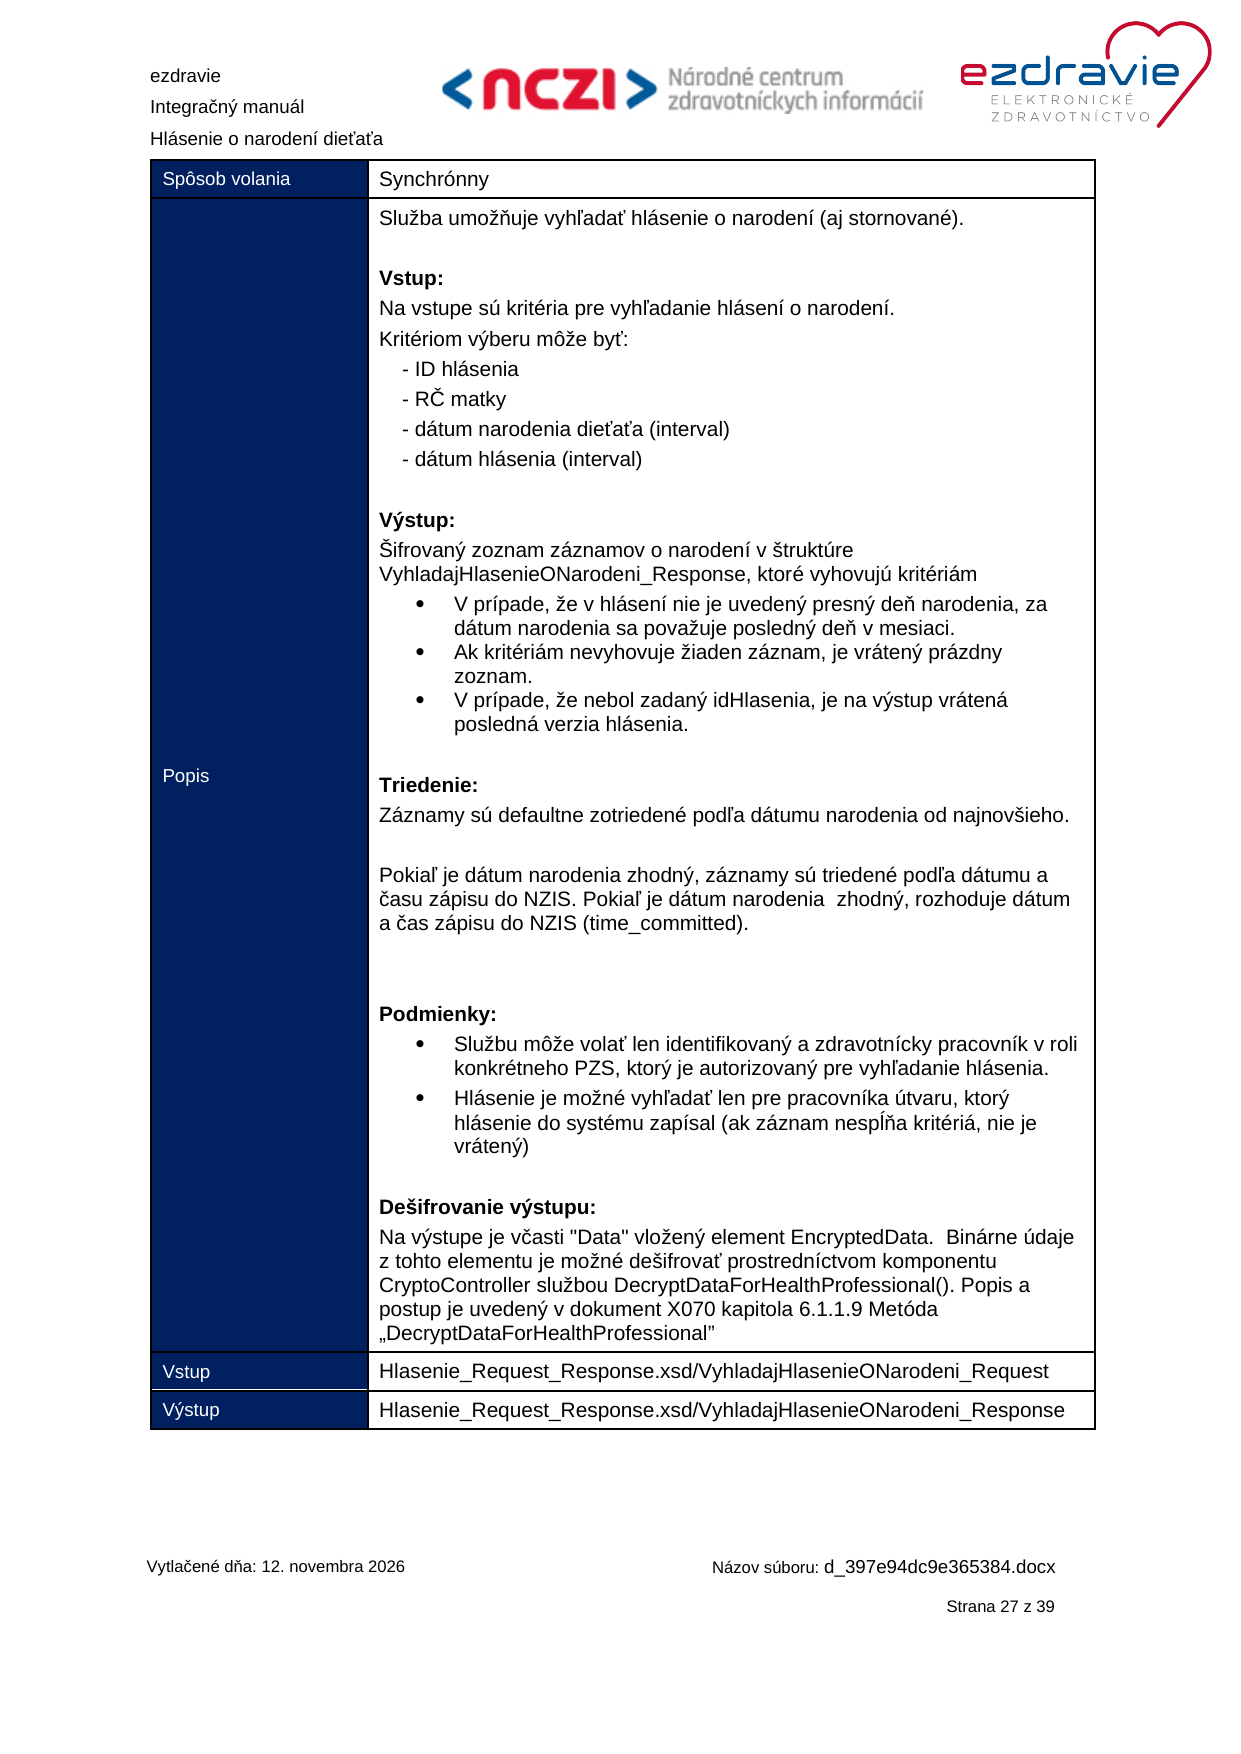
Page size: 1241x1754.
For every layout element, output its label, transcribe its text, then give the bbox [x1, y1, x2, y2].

table_cell Spôsob volania [152, 161, 367, 197]
table_cell Popis [152, 199, 367, 1351]
table_cell Hlasenie_Request_Response.xsd/VyhladajHlasenieONarodeni_Response [369, 1392, 1094, 1428]
table_cell Vstup [152, 1353, 367, 1389]
table_cell Služba umožňuje vyhľadať hlásenie o narodení (aj stornované). Vstup: Na vstupe sú kritéria pre vyhľadanie hlásení o narodení. Kritériom výberu môže byť: - ID hlásenia - RČ matky - dátum narodenia dieťaťa (interval) - dátum hlásenia (interval) Výstup: Šifrovaný zoznam záznamov o narodení v štruktúre VyhladajHlasenieONarodeni_Response, ktoré vyhovujú kritériám V prípade, že v hlásení nie je uvedený presný deň narodenia, za dátum narodenia sa považuje posledný deň v mesiaci. Ak kritériám nevyhovuje žiaden záznam, je vrátený prázdny zoznam. V prípade, že nebol zadaný idHlasenia, je na výstup vrátená posledná verzia hlásenia. Triedenie: Záznamy sú defaultne zotriedené podľa dátumu narodenia od najnovšieho. Pokiaľ je dátum narodenia zhodný, záznamy sú triedené podľa dátumu a času zápisu do NZIS. Pokiaľ je dátum narodenia zhodný, rozhoduje dátum a čas zápisu do NZIS (time_committed). Podmienky: Službu môže volať len identifikovaný a zdravotnícky pracovník v roli konkrétneho PZS, ktorý je autorizovaný pre vyhľadanie hlásenia. Hlásenie je možné vyhľadať len pre pracovníka útvaru, ktorý hlásenie do systému zapísal (ak záznam nespĺňa kritériá, nie je vrátený) Dešifrovanie výstupu: Na výstupe je včasti "Data" vložený element EncryptedData. Binárne údaje z tohto elementu je možné dešifrovať prostredníctvom komponentu CryptoController službou DecryptDataForHealthProfessional(). Popis a postup je uvedený v dokument X070 kapitola 6.1.1.9 Metóda „DecryptDataForHealthProfessional” [369, 199, 1094, 1351]
table_cell Výstup [152, 1392, 367, 1428]
picture [961, 21, 1212, 128]
table_cell Synchrónny [369, 161, 1094, 197]
picture [442, 67, 924, 114]
table_cell Hlasenie_Request_Response.xsd/VyhladajHlasenieONarodeni_Request [369, 1353, 1094, 1389]
